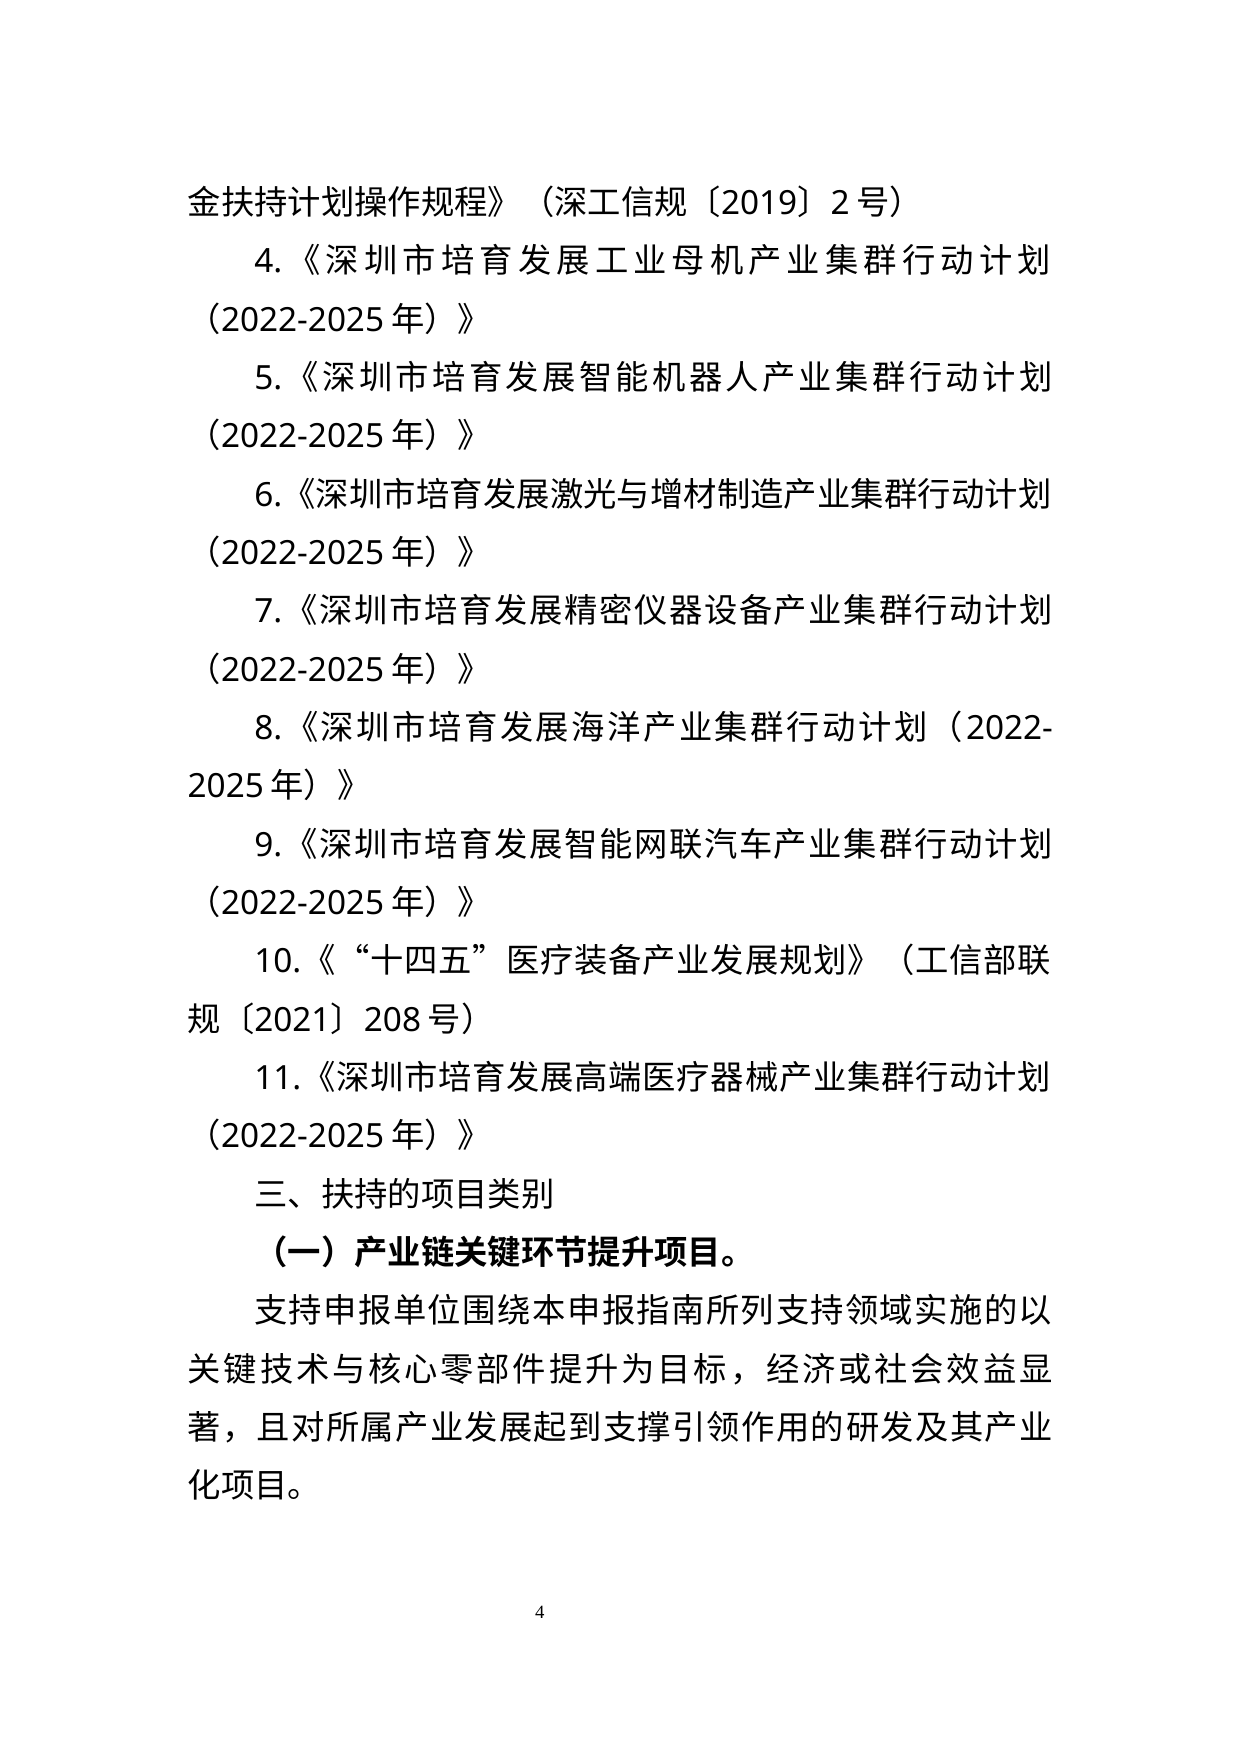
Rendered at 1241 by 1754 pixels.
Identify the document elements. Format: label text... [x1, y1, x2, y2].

text （一）产业链关键环节提升项目。 [187, 1218, 1053, 1276]
text 三、扶持的项目类别 [187, 1159, 1053, 1218]
text 支持申报单位围绕本申报指南所列支持领域实施的以关键技术与核心零部件提升为目标，经济或社会效益显著，且对所属产业发展起到支撑引领作用的研发及其产业化项目。 [187, 1276, 1053, 1509]
text 8.《深圳市培育发展海洋产业集群行动计划（2022-2025年）》 [187, 693, 1053, 809]
text 11.《深圳市培育发展高端医疗器械产业集群行动计划（2022-2025年）》 [187, 1043, 1053, 1159]
text 4.《深圳市培育发展工业母机产业集群行动计划（2022-2025年）》 [187, 226, 1053, 343]
text 9.《深圳市培育发展智能网联汽车产业集群行动计划（2022-2025年）》 [187, 809, 1053, 926]
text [187, 168, 1053, 226]
text 6.《深圳市培育发展激光与增材制造产业集群行动计划（2022-2025年）》 [187, 459, 1053, 576]
text 10.《“十四五”医疗装备产业发展规划》（工信部联规〔2021〕208号） [187, 926, 1053, 1043]
text 5.《深圳市培育发展智能机器人产业集群行动计划（2022-2025年）》 [187, 343, 1053, 459]
text 7.《深圳市培育发展精密仪器设备产业集群行动计划（2022-2025年）》 [187, 576, 1053, 693]
